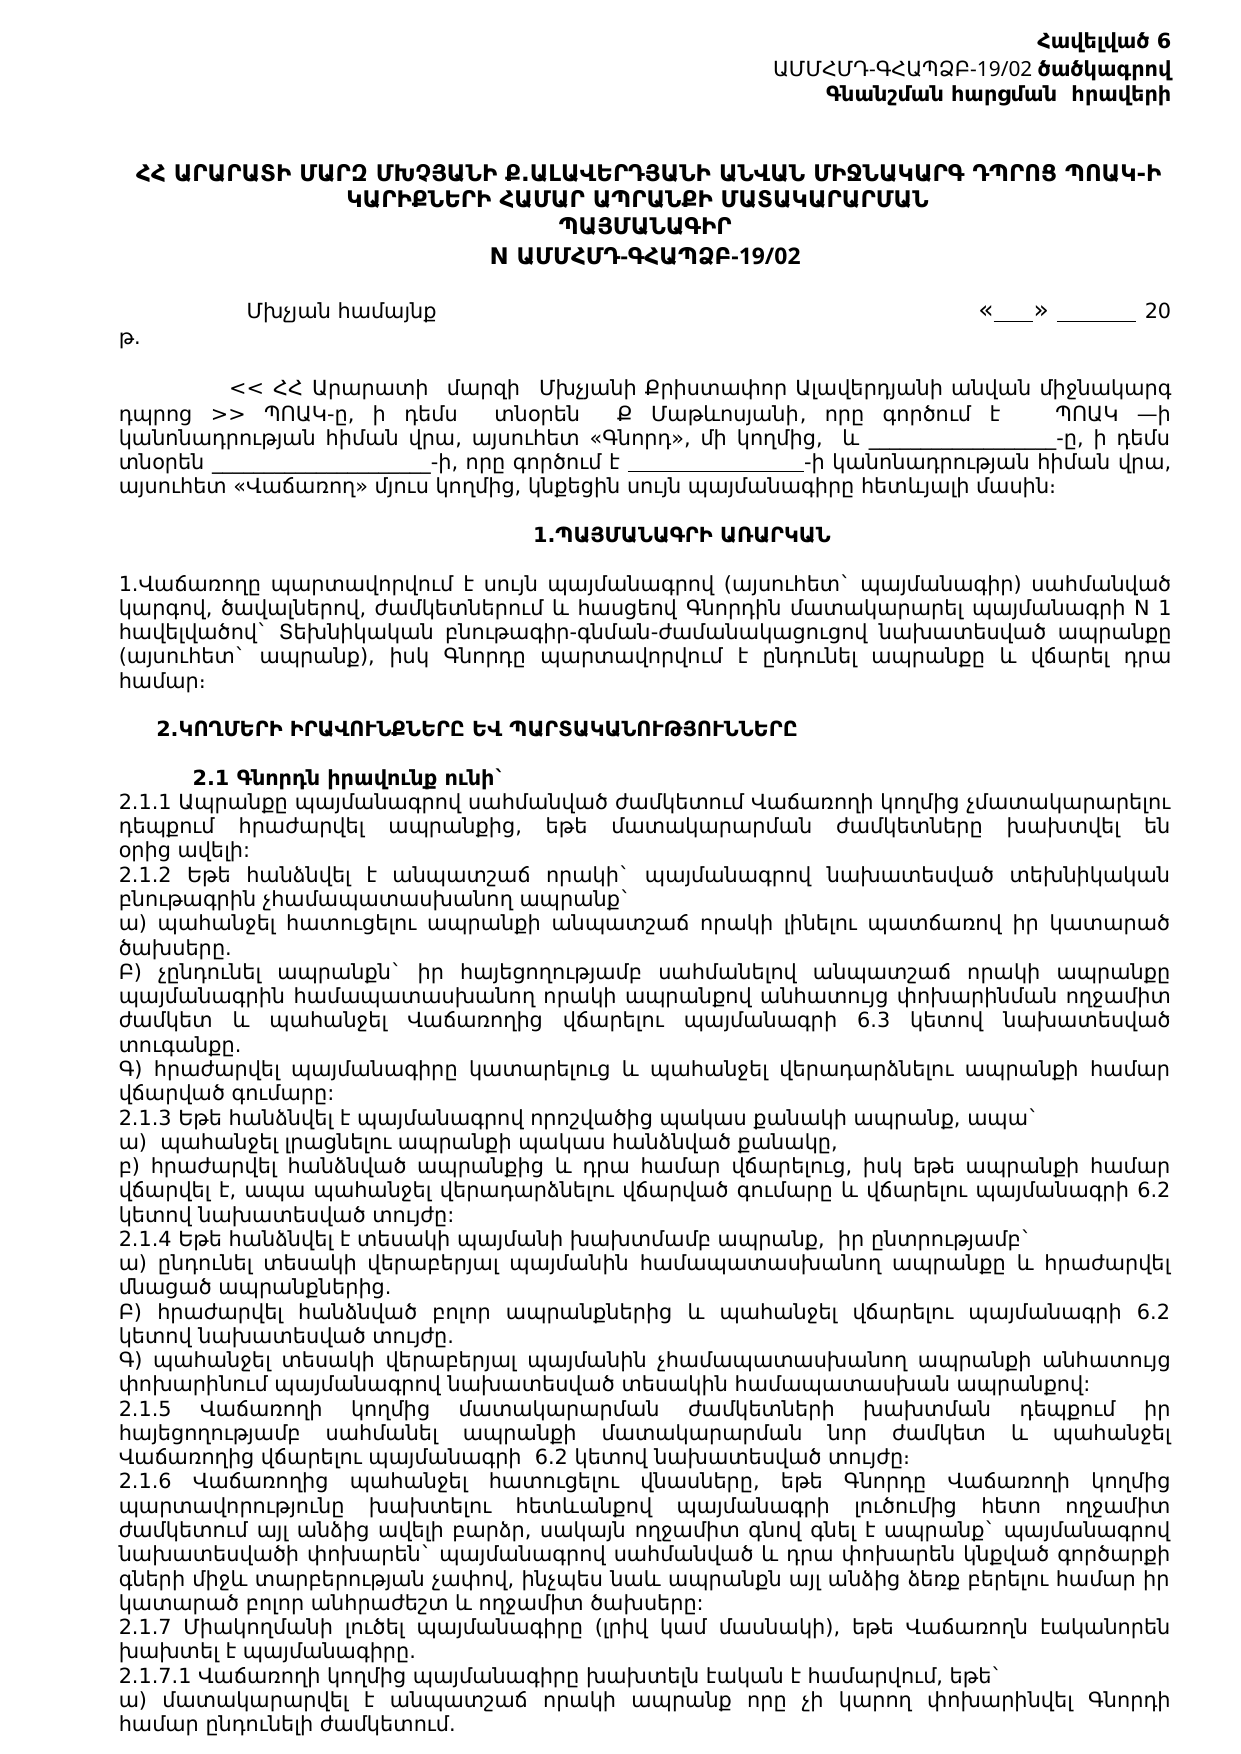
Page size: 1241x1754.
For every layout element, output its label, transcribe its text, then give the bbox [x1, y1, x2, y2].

text 1.ՊԱՅՄԱՆԱԳՐԻ ԱՌԱՐԿԱՆ [192, 523, 1171, 547]
text 2.1.1 Ապրանքը պայմանագրով սահմանված ժամկետում Վաճառողի կողմից չմատակարարելու դեպքում հրաժարվել ապրանքից, եթե մատակարարման ժամկետները խախտվել են օրից ավելի: [118, 790, 1171, 863]
text N ԱՄՄՀՄԴ-ԳՀԱՊՁԲ-19/02 [104, 240, 1171, 271]
text ՀՀ ԱՐԱՐԱՏԻ ՄԱՐԶ ՄԽՉՅԱՆԻ Ք.ԱԼԱՎԵՐԴՅԱՆԻ ԱՆՎԱՆ ՄԻՋՆԱԿԱՐԳ ԴՊՐՈՑ ՊՈԱԿ-Ի ԿԱՐԻՔՆԵՐԻ ՀԱՄԱՐ ԱՊՐԱՆՔԻ ՄԱՏԱԿԱՐԱՐՄԱՆ [104, 160, 1171, 213]
text 2.1.6 Վաճառողից պահանջել հատուցելու վնասները, եթե Գնորդը Վաճառողի կողմից պարտավորությունը խախտելու հետևանքով պայմանագրի լուծումից հետո ողջամիտ ժամկետում այլ անձից ավելի բարձր, սակայն ողջամիտ գնով գնել է ապրանք` պայմանագրով նախատեսվածի փոխարեն` պայմանագրով սահմանված և դրա փոխարեն կնքված գործարքի գների միջև տարբերության չափով, ինչպես նաև ապրանքն այլ անձից ձեռք բերելու համար իր կատարած բոլոր անհրաժեշտ և ողջամիտ ծախսերը: [118, 1469, 1171, 1615]
text 2.1.4 Եթե հանձնվել է տեսակի պայմանի խախտմամբ ապրանք, իր ընտրությամբ` [118, 1227, 1171, 1251]
text Մխչյան համայնք « » 20 թ. [118, 296, 1171, 349]
text Գնանշման հարցման հրավերի [118, 82, 1171, 107]
text ԱՄՄՀՄԴ-ԳՀԱՊՁԲ-19/02 ծածկագրով [118, 54, 1171, 82]
text ա) ընդունել տեսակի վերաբերյալ պայմանին համապատասխանող ապրանքը և հրաժարվել մնացած ապրանքներից. [118, 1251, 1171, 1300]
text << ՀՀ Արարատի մարզի Մխչյանի Քրիստափոր Ալավերդյանի անվան միջնակարգ դպրոց >> ՊՈԱԿ-ը, ի դեմս տնօրեն Ք Մաթևոսյանի, որը գործում է ՊՈԱԿ —ի կանոնադրության հիման վրա, այսուհետ «Գնորդ», մի կողմից, և __________________-ը, ի դեմս տնօրեն _____________________-ի, որը գործում է -ի կանոնադրության հիման վրա, այսուհետ «Վաճառող» մյուս կողմից, կնքեցին սույն պայմանագիրը հետևյալի մասին։ [118, 373, 1171, 499]
text ա) պահանջել հատուցելու ապրանքի անպատշաճ որակի լինելու պատճառով իր կատարած ծախսերը. [118, 911, 1171, 960]
text ա) պահանջել լրացնելու ապրանքի պակաս հանձնված քանակը, [118, 1130, 1171, 1154]
text ա) մատակարարվել է անպատշաճ որակի ապրանք որը չի կարող փոխարինվել Գնորդի համար ընդունելի ժամկետում. [118, 1688, 1171, 1737]
text 1.Վաճառողը պարտավորվում է սույն պայմանագրով (այսուհետ` պայմանագիր) սահմանված կարգով, ծավալներով, ժամկետներում և հասցեով Գնորդին մատակարարել պայմանագրի N 1 հավելվածով` Տեխնիկական բնութագիր-գնման-ժամանակացուցով նախատեսված ապրանքը (այսուհետ` ապրանք), իսկ Գնորդը պարտավորվում է ընդունել ապրանքը և վճարել դրա համար։ [118, 572, 1171, 693]
text 2.1.5 Վաճառողի կողմից մատակարարման ժամկետների խախտման դեպքում իր հայեցողությամբ սահմանել ապրանքի մատակարարման նոր ժամկետ և պահանջել Վաճառողից վճարելու պայմանագրի 6.2 կետով նախատեսված տույժը։ [118, 1397, 1171, 1469]
text Բ) չընդունել ապրանքն` իր հայեցողությամբ սահմանելով անպատշաճ որակի ապրանքը պայմանագրին համապատասխանող որակի ապրանքով անհատույց փոխարինման ողջամիտ ժամկետ և պահանջել Վաճառողից վճարելու պայմանագրի 6.3 կետով նախատեսված տուգանքը. [118, 960, 1171, 1057]
text 2.1.3 Եթե հանձնվել է պայմանագրով որոշվածից պակաս քանակի ապրանք, ապա` [118, 1106, 1171, 1130]
text 2.1 Գնորդն իրավունք ունի` [118, 766, 1171, 790]
text Բ) հրաժարվել հանձնված բոլոր ապրանքներից և պահանջել վճարելու պայմանագրի 6.2 կետով նախատեսված տույժը. [118, 1300, 1171, 1348]
text բ) հրաժարվել հանձնված ապրանքից և դրա համար վճարելուց, իսկ եթե ապրանքի համար վճարվել է, ապա պահանջել վերադարձնելու վճարված գումարը և վճարելու պայմանագրի 6.2 կետով նախատեսված տույժը: [118, 1154, 1171, 1227]
text Հավելված 6 [118, 29, 1171, 54]
text 2.1.7.1 Վաճառողի կողմից պայմանագիրը խախտելն էական է համարվում, եթե` [118, 1664, 1171, 1688]
text Գ) պահանջել տեսակի վերաբերյալ պայմանին չհամապատասխանող ապրանքի անհատույց փոխարինում պայմանագրով նախատեսված տեսակին համապատասխան ապրանքով: [118, 1348, 1171, 1397]
text ՊԱՅՄԱՆԱԳԻՐ [104, 213, 1171, 240]
text Գ) հրաժարվել պայմանագիրը կատարելուց և պահանջել վերադարձնելու ապրանքի համար վճարված գումարը: [118, 1057, 1171, 1106]
text 2.1.2 Եթե հանձնվել է անպատշաճ որակի` պայմանագրով նախատեսված տեխնիկական բնութագրին չհամապատասխանող ապրանք` [118, 863, 1171, 911]
text 2.ԿՈՂՄԵՐԻ ԻՐԱՎՈՒՆՔՆԵՐԸ ԵՎ ՊԱՐՏԱԿԱՆՈՒԹՅՈՒՆՆԵՐԸ [156, 717, 1171, 741]
text 2.1.7 Միակողմանի լուծել պայմանագիրը (լրիվ կամ մասնակի), եթե Վաճառողն էականորեն խախտել է պայմանագիրը. [118, 1615, 1171, 1664]
